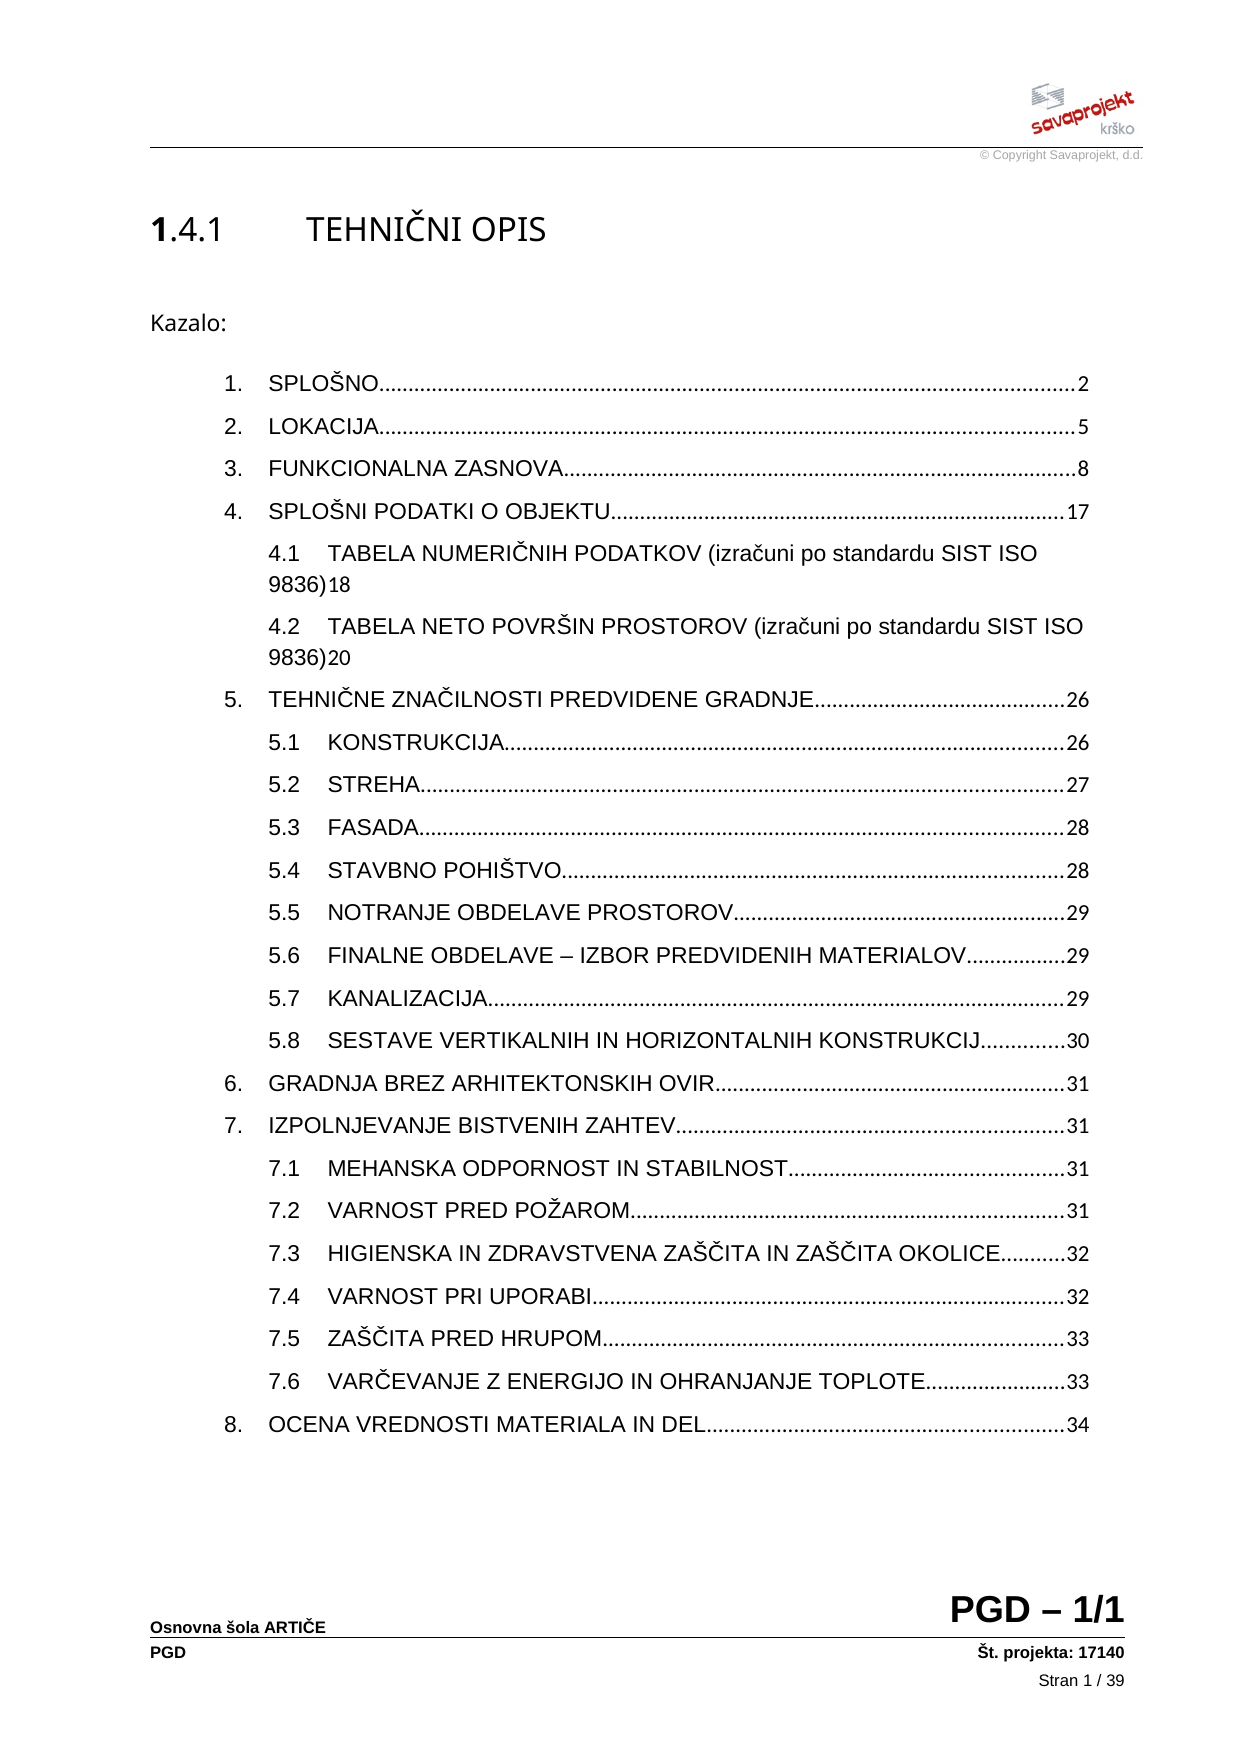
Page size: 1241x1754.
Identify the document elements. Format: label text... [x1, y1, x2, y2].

text 5.6 FINALNE OBDELAVE – IZBOR PREDVIDENIH MATERIALOV 29 [268, 941, 1090, 969]
text 4.2 TABELA NETO POVRŠIN PROSTOROV (izračuni po standardu SIST ISO 9836) 20 [268, 613, 1090, 671]
text 7.5 ZAŠČITA PRED HRUPOM 33 [268, 1324, 1090, 1352]
text 7. IZPOLNJEVANJE BISTVENIH ZAHTEV 31 [224, 1111, 1090, 1139]
text 5.2 STREHA 27 [268, 771, 1090, 799]
text 8. OCENA VREDNOSTI MATERIALA IN DEL 34 [224, 1410, 1090, 1438]
text 7.6 VARČEVANJE Z ENERGIJO IN OHRANJANJE TOPLOTE 33 [268, 1367, 1090, 1395]
text 5.8 SESTAVE VERTIKALNIH IN HORIZONTALNIH KONSTRUKCIJ 30 [268, 1026, 1090, 1054]
text 3. FUNKCIONALNA ZASNOVA 8 [224, 454, 1090, 483]
picture [1021, 73, 1144, 144]
text 7.3 HIGIENSKA IN ZDRAVSTVENA ZAŠČITA IN ZAŠČITA OKOLICE 32 [268, 1239, 1090, 1267]
text 1.4.1 TEHNIČNI OPIS [150, 206, 1090, 251]
text 5.5 NOTRANJE OBDELAVE PROSTOROV 29 [268, 898, 1090, 926]
text 5. TEHNIČNE ZNAČILNOSTI PREDVIDENE GRADNJE 26 [224, 685, 1090, 713]
text 1. SPLOŠNO 2 [224, 369, 1090, 397]
text 7.1 MEHANSKA ODPORNOST IN STABILNOST 31 [268, 1154, 1090, 1182]
text 4. SPLOŠNI PODATKI O OBJEKTU 17 [224, 497, 1090, 525]
text 5.4 STAVBNO POHIŠTVO 28 [268, 856, 1090, 884]
text 2. LOKACIJA 5 [224, 412, 1090, 440]
text 5.3 FASADA 28 [268, 813, 1090, 841]
text 5.1 KONSTRUKCIJA 26 [268, 728, 1090, 756]
text 4.1 TABELA NUMERIČNIH PODATKOV (izračuni po standardu SIST ISO 9836) 18 [268, 540, 1090, 598]
text Kazalo: [150, 307, 1090, 338]
text 6. GRADNJA BREZ ARHITEKTONSKIH OVIR 31 [224, 1069, 1090, 1097]
text 7.2 VARNOST PRED POŽAROM 31 [268, 1197, 1090, 1225]
text 5.7 KANALIZACIJA 29 [268, 984, 1090, 1012]
text 7.4 VARNOST PRI UPORABI 32 [268, 1282, 1090, 1310]
